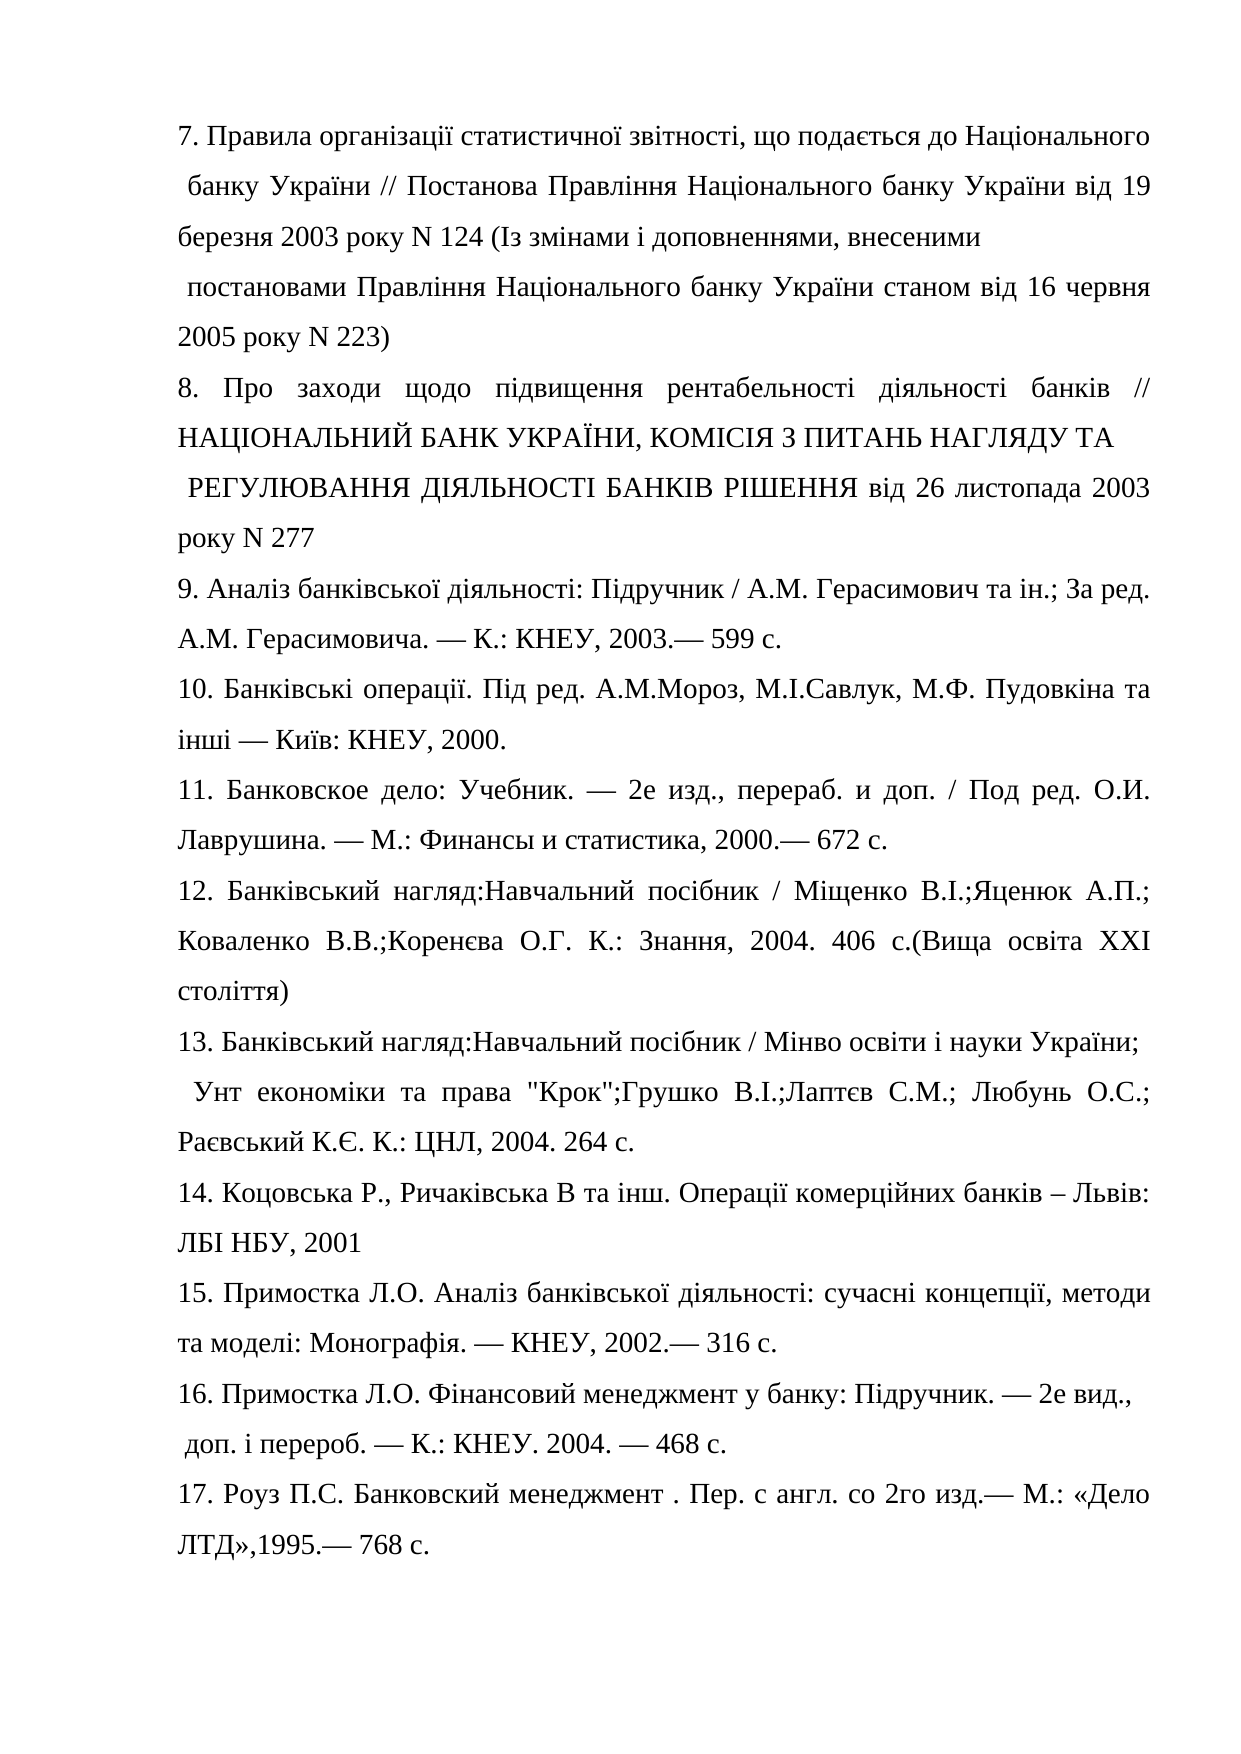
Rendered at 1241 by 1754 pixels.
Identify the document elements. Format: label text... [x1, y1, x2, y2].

text 11. Банковское дело: Учебник. — 2е изд., перераб. и доп. / Под ред. О.И. Лаврушина. — М.: Финансы и статистика, 2000.— 672 с. [177, 772, 1152, 856]
subtitle банку України // Постанова Правління Національного банку України від 19 березня 2003 року N 124 (Із змінами і доповненнями, внесеними [177, 168, 1152, 252]
subtitle 8. Про заходи щодо підвищення рентабельності діяльності банків // НАЦІОНАЛЬНИЙ БАНК УКРАЇНИ, КОМІСІЯ З ПИТАНЬ НАГЛЯДУ ТА [177, 370, 1152, 453]
text 14. Коцовська Р., Ричаківська В та інш. Операції комерційних банків – Львів: ЛБІ НБУ, 2001 [177, 1175, 1152, 1258]
subtitle РЕГУЛЮВАННЯ ДІЯЛЬНОСТІ БАНКІВ РІШЕННЯ від 26 листопада 2003 року N 277 [177, 470, 1152, 554]
text 17. Роуз П.С. Банковский менеджмент . Пер. с англ. со 2го изд.— М.: «Дело ЛТД»,1995.— 768 с. [177, 1477, 1152, 1560]
text доп. і перероб. — К.: КНЕУ. 2004. — 468 с. [177, 1426, 1152, 1460]
subtitle 7. Правила організації статистичної звітності, що подається до Національного [177, 118, 1152, 152]
text 15. Примостка Л.О. Аналіз банківської діяльності: сучасні концепції, методи та моделі: Монографія. — КНЕУ, 2002.— 316 с. [177, 1275, 1152, 1359]
text 9. Аналіз банківської діяльності: Підручник / А.М. Герасимович та ін.; За ред. А.М. Герасимовича. — К.: КНЕУ, 2003.— 599 с. [177, 571, 1152, 655]
text 16. Примостка Л.О. Фінансовий менеджмент у банку: Підручник. — 2е вид., [177, 1376, 1152, 1409]
text 13. Банківський нагляд:Навчальний посібник / Мінво освіти і науки України; [177, 1024, 1152, 1057]
text 12. Банківський нагляд:Навчальний посібник / Міщенко В.І.;Яценюк А.П.; Коваленко В.В.;Коренєва О.Г. К.: Знання, 2004. 406 с.(Вища освіта ХХI століття) [177, 873, 1152, 1007]
text 10. Банківські операції. Під ред. А.М.Мороз, М.І.Савлук, М.Ф. Пудовкіна та інші — Київ: КНЕУ, 2000. [177, 672, 1152, 755]
text Унт економіки та права "Крок";Грушко В.І.;Лаптєв С.М.; Любунь О.С.; Раєвський К.Є. К.: ЦНЛ, 2004. 264 с. [177, 1074, 1152, 1158]
subtitle постановами Правління Національного банку України станом від 16 червня 2005 року N 223) [177, 269, 1152, 353]
